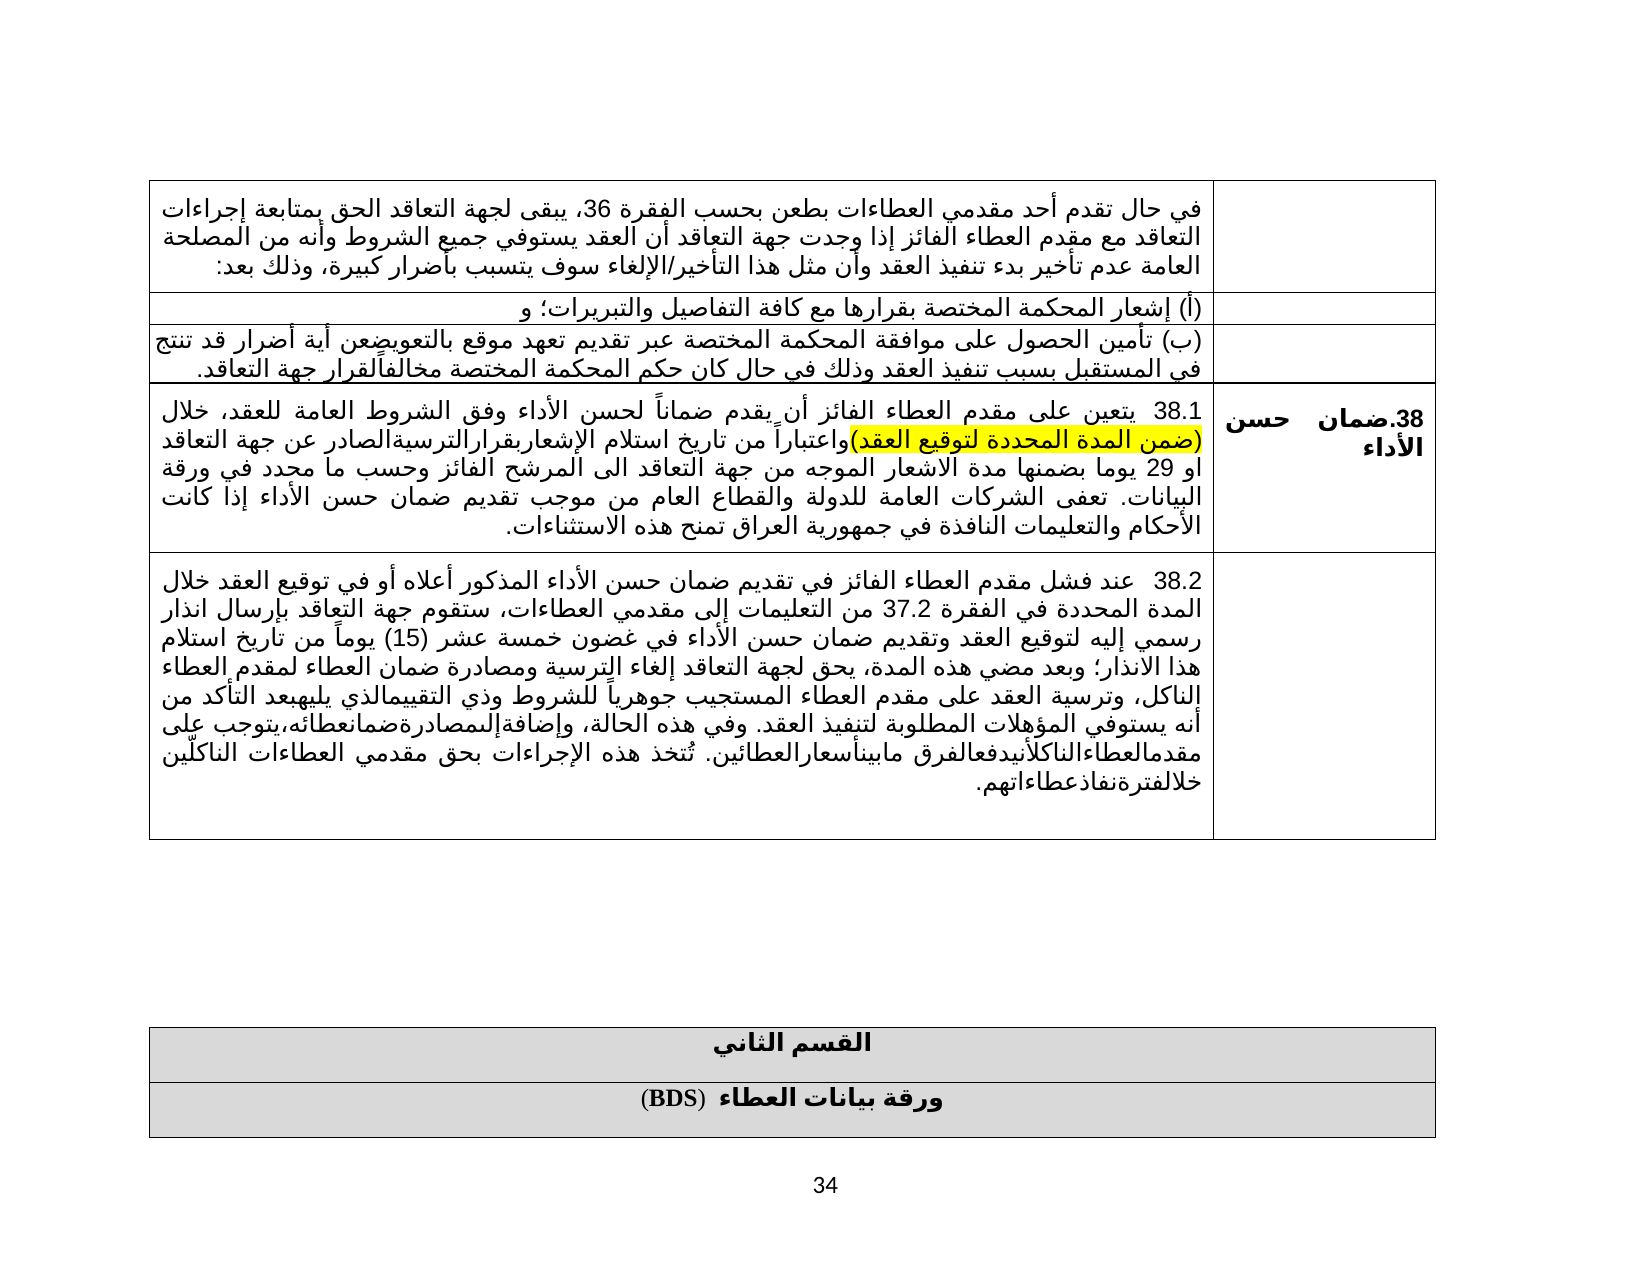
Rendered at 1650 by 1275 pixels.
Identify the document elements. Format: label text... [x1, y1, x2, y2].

table_cell [1214, 293, 1435, 324]
table_cell (أ) إشعار المحكمة المختصة بقرارها مع كافة التفاصيل والتبريرات؛ و [150, 293, 1213, 324]
table_cell (ب) تأمين الحصول على موافقة المحكمة المختصة عبر تقديم تعهد موقع بالتعويضعن أية أضرار قد تنتج في المستقبل بسبب تنفيذ العقد وذلك في حال كان حكم المحكمة المختصة مخالفاًلقرار جهة التعاقد. [150, 325, 1213, 382]
table_cell ورقة بيانات العطاء (BDS) [150, 1083, 1435, 1137]
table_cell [150, 181, 1213, 292]
table_cell 38.ضمان حسن الأداء [1214, 384, 1435, 552]
table_cell [1214, 181, 1435, 292]
table_header القسم الثاني [150, 1028, 1435, 1082]
table_cell [1214, 325, 1435, 382]
table_cell 38.1 يتعين على مقدم العطاء الفائز أن يقدم ضماناً لحسن الأداء وفق الشروط العامة للعقد، خلال (ضمن المدة المحددة لتوقيع العقد)واعتباراً من تاريخ استلام الإشعاربقرارالترسيةالصادر عن جهة التعاقد او 29 يوما بضمنها مدة الاشعار الموجه من جهة التعاقد الى المرشح الفائز وحسب ما محدد في ورقة البيانات. تعفى الشركات العامة للدولة والقطاع العام من موجب تقديم ضمان حسن الأداء إذا كانت الأحكام والتعليمات النافذة في جمهورية العراق تمنح هذه الاستثناءات. [150, 384, 1213, 552]
table_cell 38.2 عند فشل مقدم العطاء الفائز في تقديم ضمان حسن الأداء المذكور أعلاه أو في توقيع العقد خلال المدة المحددة في الفقرة 37.2 من التعليمات إلى مقدمي العطاءات، ستقوم جهة التعاقد بإرسال انذار رسمي إليه لتوقيع العقد وتقديم ضمان حسن الأداء في غضون خمسة عشر (15) يوماً من تاريخ استلام هذا الانذار؛ وبعد مضي هذه المدة، يحق لجهة التعاقد إلغاء الترسية ومصادرة ضمان العطاء لمقدم العطاء الناكل، وترسية العقد على مقدم العطاء المستجيب جوهرياً للشروط وذي التقييمالذي يليهبعد التأكد من أنه يستوفي المؤهلات المطلوبة لتنفيذ العقد. وفي هذه الحالة، وإضافةإلىمصادرةضمانعطائه،يتوجب على مقدمالعطاءالناكلأنيدفعالفرق مابينأسعارالعطائين. تُتخذ هذه الإجراءات بحق مقدمي العطاءات الناكلّين خلالفترةنفاذعطاءاتهم. [150, 553, 1213, 839]
table_cell [1214, 553, 1435, 839]
